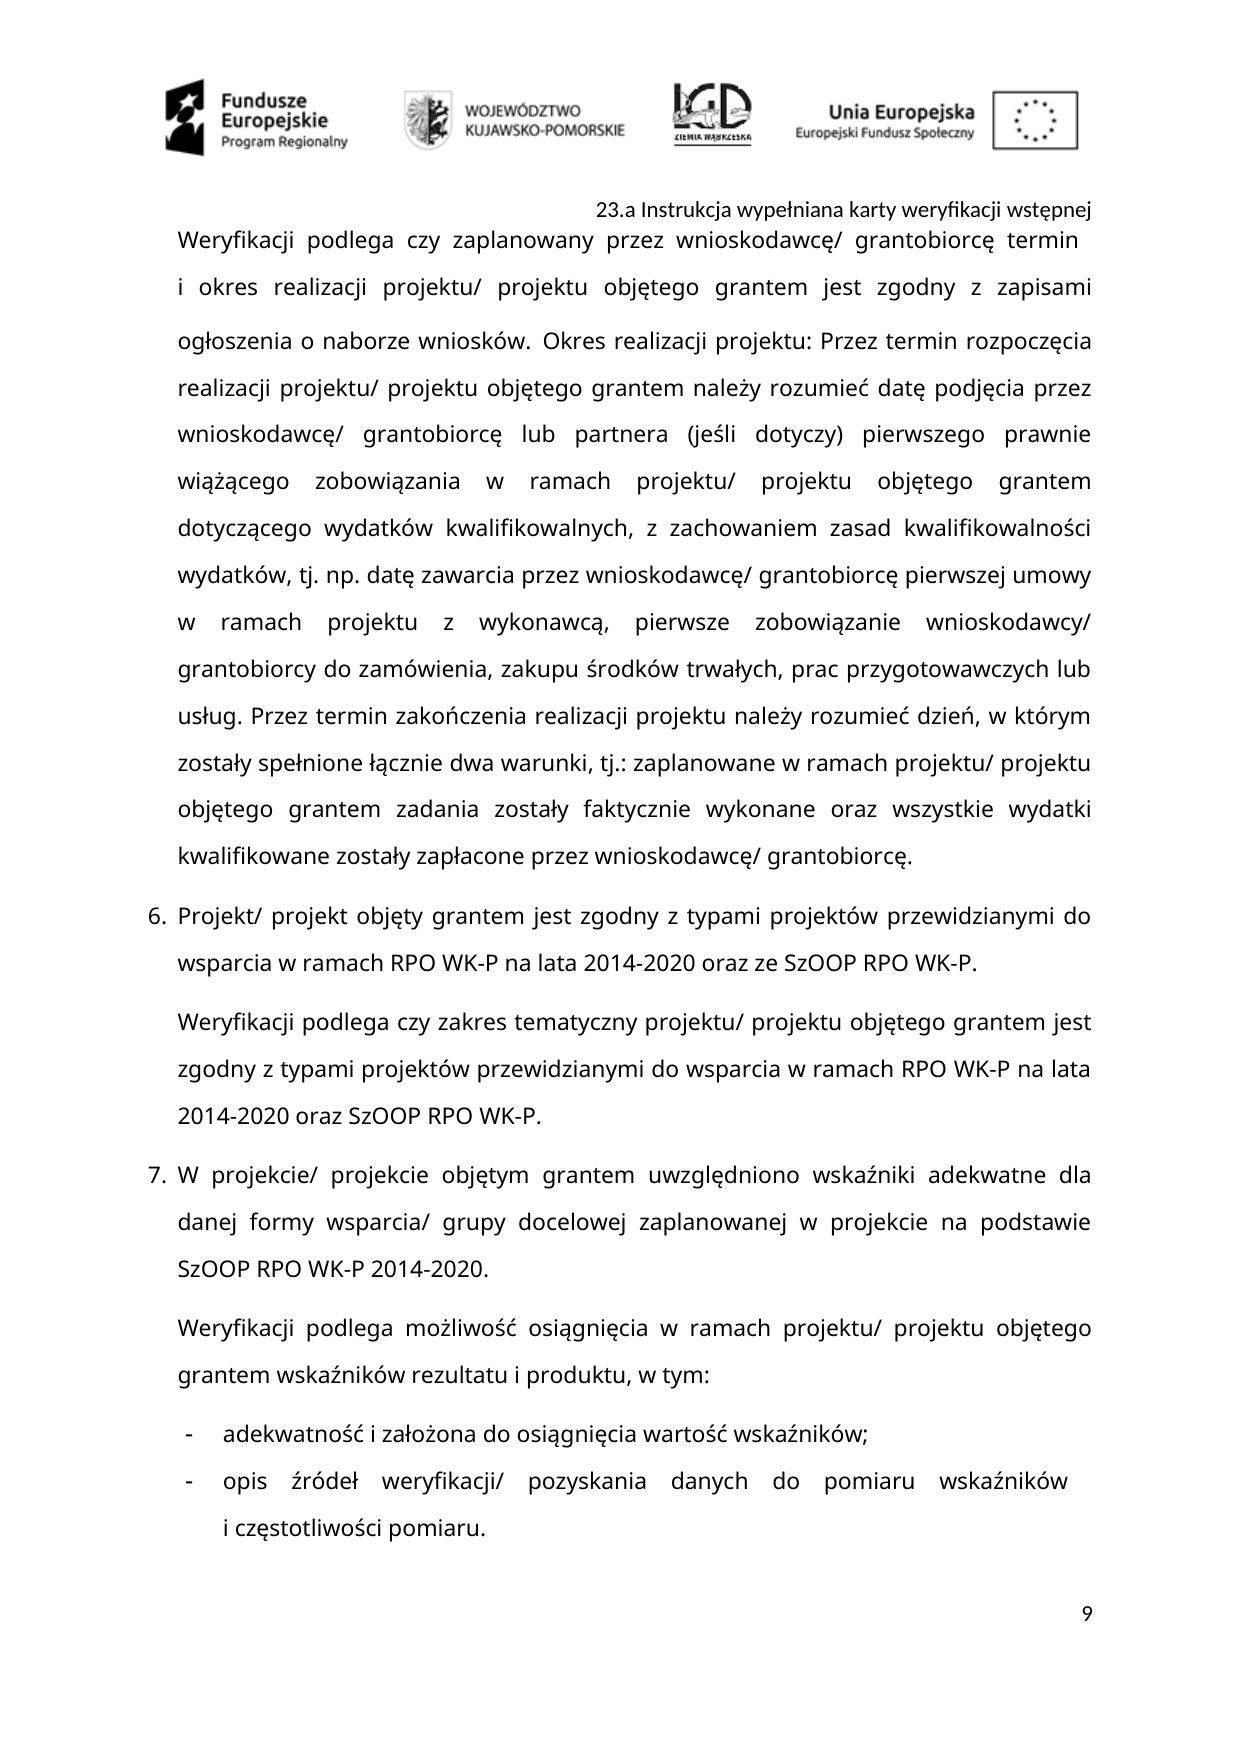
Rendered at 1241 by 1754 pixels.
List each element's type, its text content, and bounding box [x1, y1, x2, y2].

picture [147, 60, 1093, 171]
list opis źródeł weryfikacji/ pozyskania danych do pomiaru wskaźników i częstotliwości pomiaru. [185, 1465, 1092, 1543]
text Weryfikacji podlega czy zakres tematyczny projektu/ projektu objętego grantem jest zgodny z typami projektów przewidzianymi do wsparcia w ramach RPO WK-P na lata 2014-2020 oraz SzOOP RPO WK-P. [177, 1006, 1092, 1131]
list Projekt/ projekt objęty grantem jest zgodny z typami projektów przewidzianymi do wsparcia w ramach RPO WK-P na lata 2014-2020 oraz ze SzOOP RPO WK-P. [148, 899, 1092, 978]
list W projekcie/ projekcie objętym grantem uwzględniono wskaźniki adekwatne dla danej formy wsparcia/ grupy docelowej zaplanowanej w projekcie na podstawie SzOOP RPO WK-P 2014-2020. [148, 1159, 1092, 1284]
text Weryfikacji podlega czy zaplanowany przez wnioskodawcę/ grantobiorcę termin i okres realizacji projektu/ projektu objętego grantem jest zgodny z zapisami ogłoszenia o naborze wniosków. Okres realizacji projektu: Przez termin rozpoczęcia realizacji projektu/ projektu objętego grantem należy rozumieć datę podjęcia przez wnioskodawcę/ grantobiorcę lub partnera (jeśli dotyczy) pierwszego prawnie wiążącego zobowiązania w ramach projektu/ projektu objętego grantem dotyczącego wydatków kwalifikowalnych, z zachowaniem zasad kwalifikowalności wydatków, tj. np. datę zawarcia przez wnioskodawcę/ grantobiorcę pierwszej umowy w ramach projektu z wykonawcą, pierwsze zobowiązanie wnioskodawcy/ grantobiorcy do zamówienia, zakupu środków trwałych, prac przygotowawczych lub usług. Przez termin zakończenia realizacji projektu należy rozumieć dzień, w którym zostały spełnione łącznie dwa warunki, tj.: zaplanowane w ramach projektu/ projektu objętego grantem zadania zostały faktycznie wykonane oraz wszystkie wydatki kwalifikowane zostały zapłacone przez wnioskodawcę/ grantobiorcę. [177, 224, 1092, 871]
list adekwatność i założona do osiągnięcia wartość wskaźników; [185, 1418, 1092, 1449]
text Weryfikacji podlega możliwość osiągnięcia w ramach projektu/ projektu objętego grantem wskaźników rezultatu i produktu, w tym: [177, 1312, 1092, 1390]
